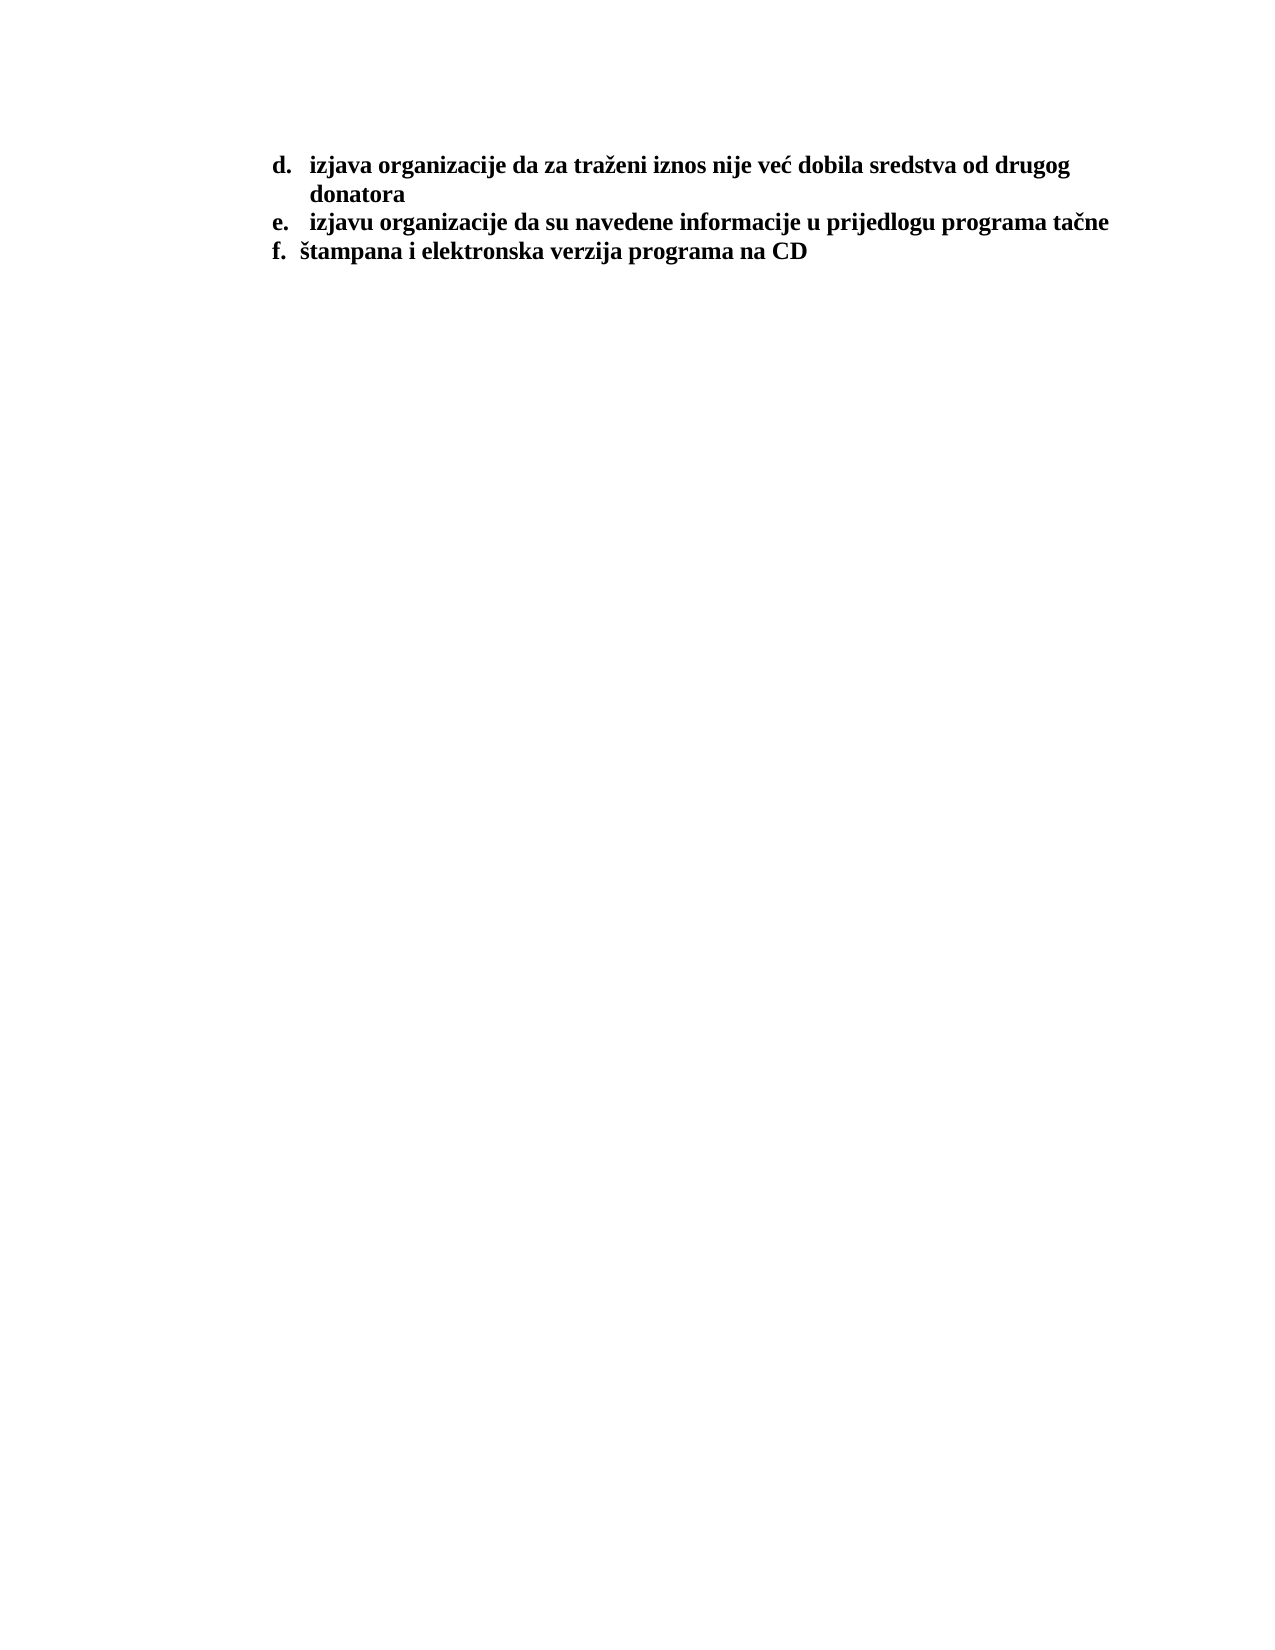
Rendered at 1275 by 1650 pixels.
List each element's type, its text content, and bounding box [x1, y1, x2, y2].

list izjavu organizacije da su navedene informacije u prijedlogu programa tačne [272, 207, 1125, 236]
list izjava organizacije da za traženi iznos nije već dobila sredstva od drugog donatora [272, 150, 1125, 207]
list štampana i elektronska verzija programa na CD [272, 236, 1125, 265]
